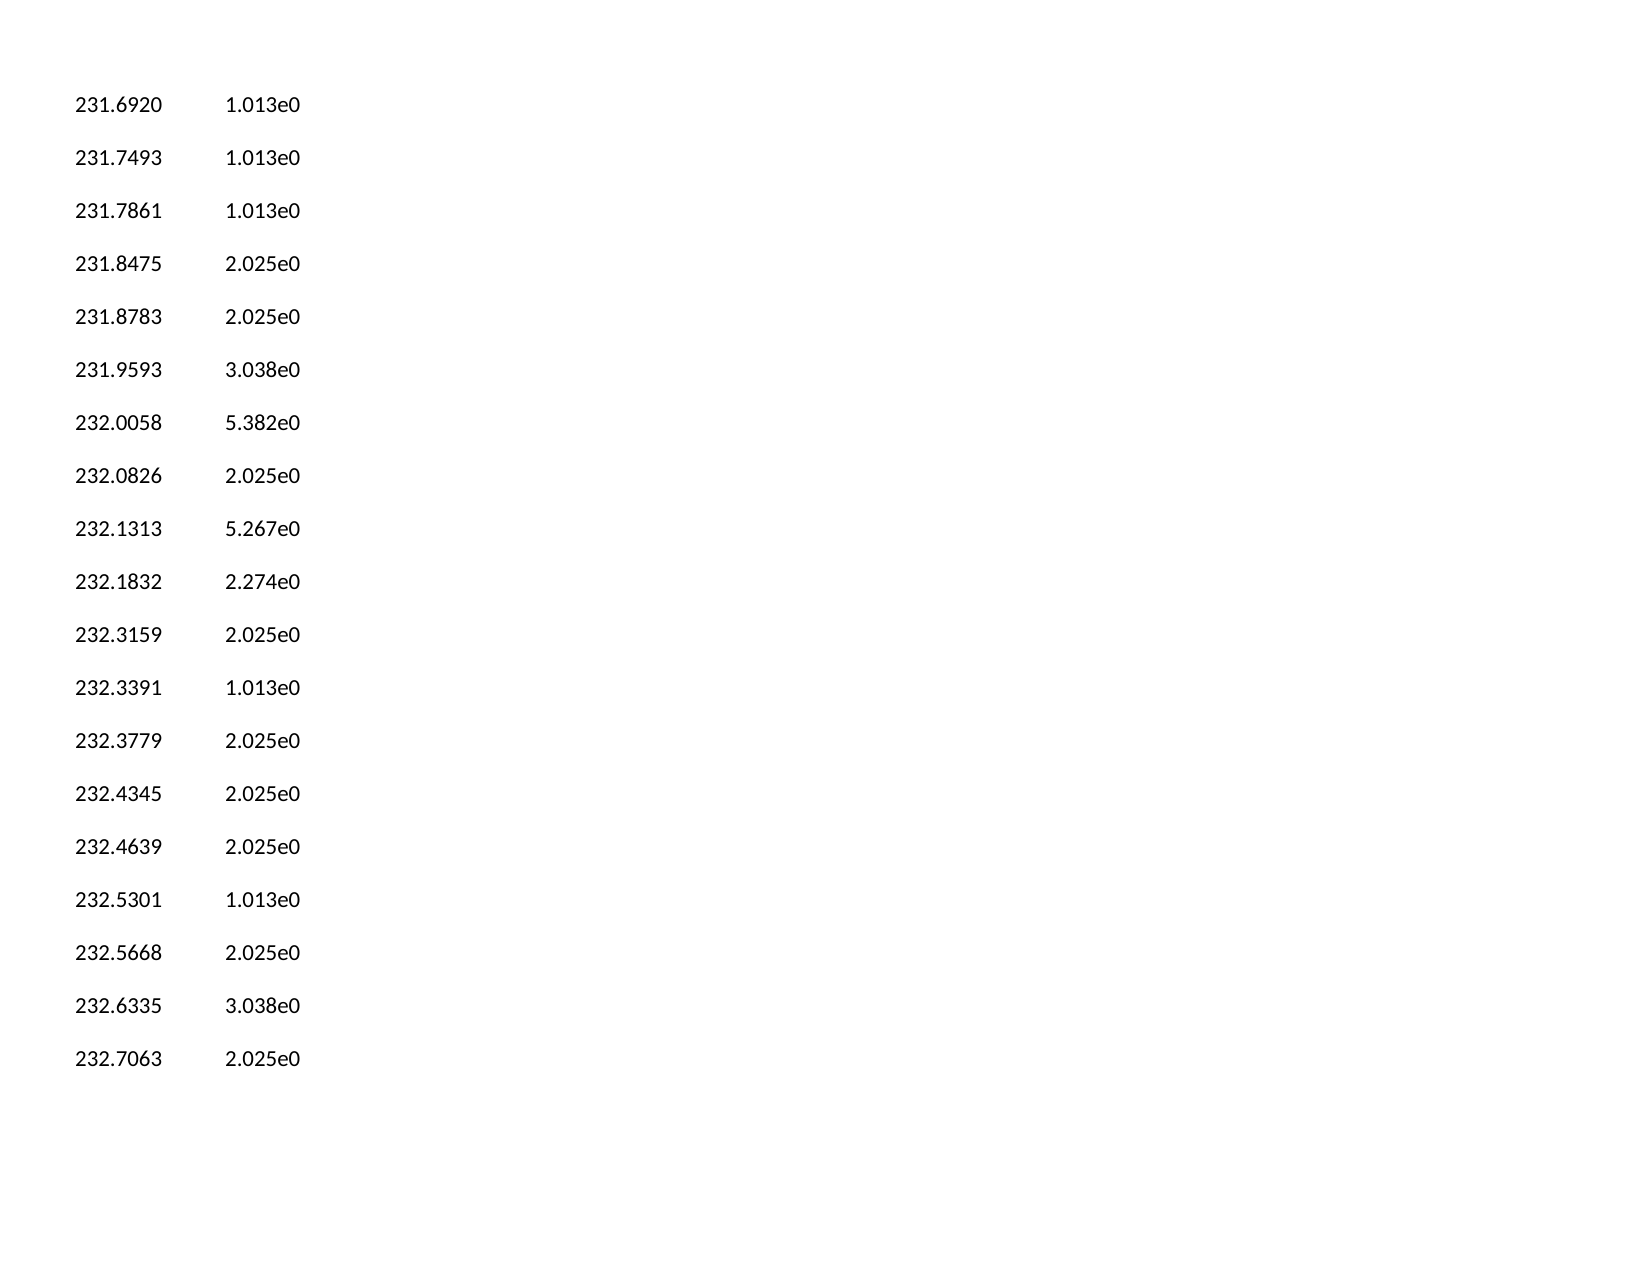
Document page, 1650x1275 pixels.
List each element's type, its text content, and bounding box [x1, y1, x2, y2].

text 232.3159 2.025e0 [75, 620, 1563, 648]
text 231.8783 2.025e0 [75, 302, 1563, 330]
text 231.7493 1.013e0 [75, 143, 1563, 171]
text 232.1313 5.267e0 [75, 514, 1563, 542]
text 232.3779 2.025e0 [75, 726, 1563, 754]
text 231.7861 1.013e0 [75, 196, 1563, 224]
text 232.4345 2.025e0 [75, 779, 1563, 807]
text 231.9593 3.038e0 [75, 355, 1563, 383]
text 232.6335 3.038e0 [75, 991, 1563, 1019]
text 232.7063 2.025e0 [75, 1044, 1563, 1072]
text 231.8475 2.025e0 [75, 249, 1563, 277]
text 232.4639 2.025e0 [75, 832, 1563, 860]
text 232.1832 2.274e0 [75, 567, 1563, 595]
text 232.5668 2.025e0 [75, 938, 1563, 966]
text 232.5301 1.013e0 [75, 885, 1563, 913]
text 232.0058 5.382e0 [75, 408, 1563, 436]
text 231.6920 1.013e0 [75, 90, 1563, 118]
text 232.0826 2.025e0 [75, 461, 1563, 489]
text 232.3391 1.013e0 [75, 673, 1563, 701]
